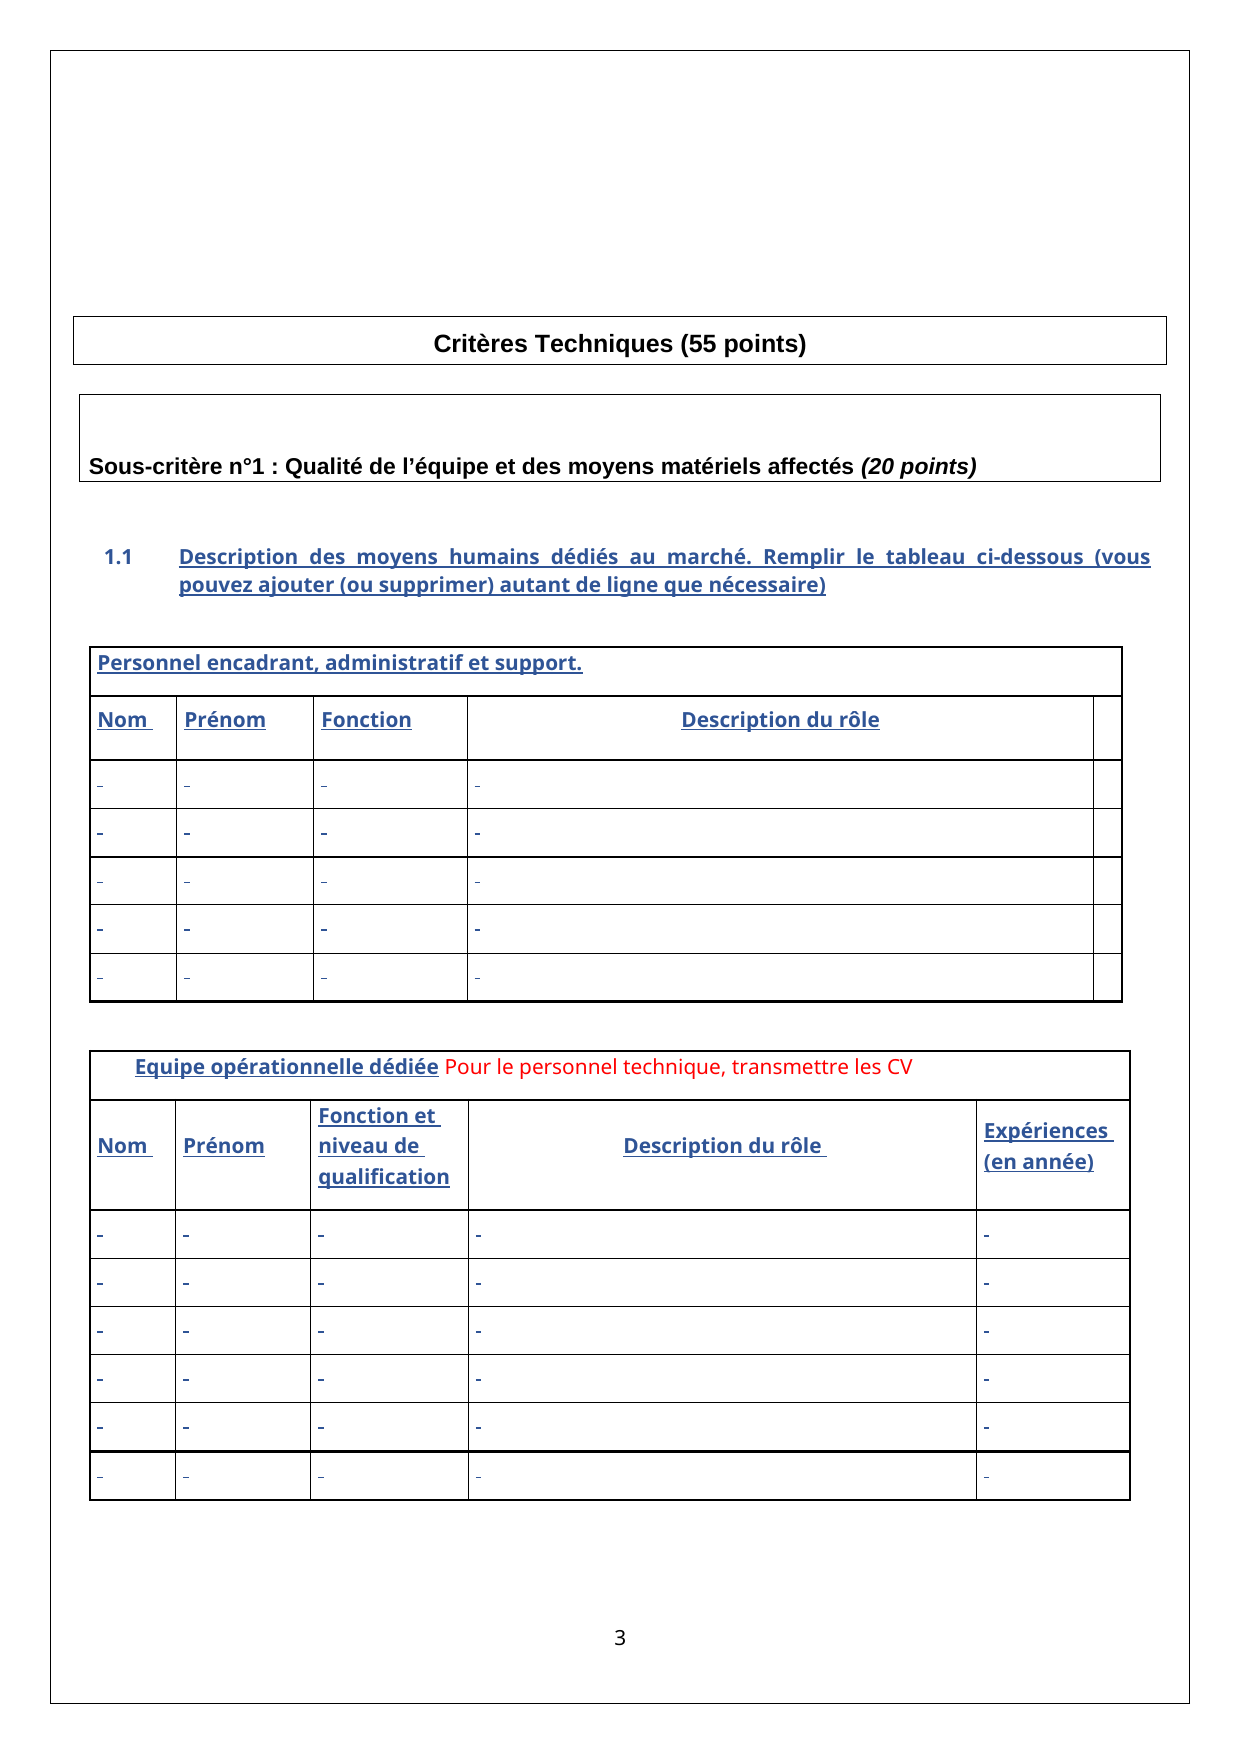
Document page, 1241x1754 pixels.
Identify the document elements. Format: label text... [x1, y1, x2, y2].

table_cell [176, 1307, 310, 1354]
table_header Personnel encadrant, administratif et support. [91, 648, 1121, 695]
table_cell Description du rôle [469, 1101, 976, 1209]
table_cell [977, 1211, 1129, 1258]
table_cell [91, 761, 176, 808]
table_cell [977, 1307, 1129, 1354]
table_cell [91, 1211, 175, 1258]
table_cell [91, 1355, 175, 1402]
table_cell [468, 809, 1093, 856]
table_cell [176, 1403, 310, 1450]
table_cell [91, 954, 176, 1000]
table_cell Expériences (en année) [977, 1101, 1129, 1209]
table_cell [177, 858, 313, 904]
table_cell [177, 761, 313, 808]
table_cell [311, 1355, 468, 1402]
table_cell Fonction [314, 697, 467, 759]
table_cell [91, 905, 176, 952]
table_cell [468, 761, 1093, 808]
table_cell [177, 954, 313, 1000]
table_cell [91, 1259, 175, 1306]
table_cell [977, 1403, 1129, 1450]
table_cell [311, 1307, 468, 1354]
table_cell [468, 954, 1093, 1000]
table_cell [314, 905, 467, 952]
table_cell [311, 1211, 468, 1258]
table_cell [176, 1211, 310, 1258]
table_cell [91, 858, 176, 904]
table_cell [977, 1259, 1129, 1306]
table_cell [176, 1453, 310, 1499]
table_cell [91, 1307, 175, 1354]
table_cell [468, 905, 1093, 952]
table_cell [469, 1259, 976, 1306]
table_cell [1094, 905, 1121, 952]
table_cell Nom [91, 1101, 175, 1209]
table_cell [469, 1403, 976, 1450]
table_cell Nom [91, 697, 176, 759]
table_cell [177, 809, 313, 856]
table_cell [314, 858, 467, 904]
table_cell [468, 858, 1093, 904]
table_cell Prénom [176, 1101, 310, 1209]
table_cell [1094, 761, 1121, 808]
table_cell [469, 1453, 976, 1499]
table_cell [1094, 809, 1121, 856]
text Sous-critère n°1 : Qualité de l’équipe et des moyens matériels affectés (20 points) [80, 449, 1160, 481]
table_header Critères Techniques (55 points) [74, 317, 1166, 364]
list Description des moyens humains dédiés au marché. Remplir le tableau ci-dessous (vous pouvez ajouter (ou supprimer) autant de ligne que nécessaire) [103, 542, 1152, 599]
table_cell Description du rôle [468, 697, 1093, 759]
table_cell [91, 809, 176, 856]
table_cell [311, 1403, 468, 1450]
table_header Equipe opérationnelle dédiée Pour le personnel technique, transmettre les CV [91, 1052, 1129, 1099]
table_cell [176, 1355, 310, 1402]
table_cell [469, 1307, 976, 1354]
table_cell [314, 809, 467, 856]
table_cell [91, 1453, 175, 1499]
table_cell [311, 1453, 468, 1499]
table_cell [469, 1211, 976, 1258]
table_cell [91, 1403, 175, 1450]
table_cell [1094, 858, 1121, 904]
table_cell [977, 1355, 1129, 1402]
table_cell Prénom [177, 697, 313, 759]
table_cell [1094, 697, 1121, 759]
table_cell [176, 1259, 310, 1306]
table_cell Fonction et niveau de qualification [311, 1101, 468, 1209]
table_cell [314, 761, 467, 808]
table_cell [311, 1259, 468, 1306]
table_cell [1094, 954, 1121, 1000]
table_cell [177, 905, 313, 952]
table_cell [469, 1355, 976, 1402]
table_cell [977, 1453, 1129, 1499]
table_cell [314, 954, 467, 1000]
